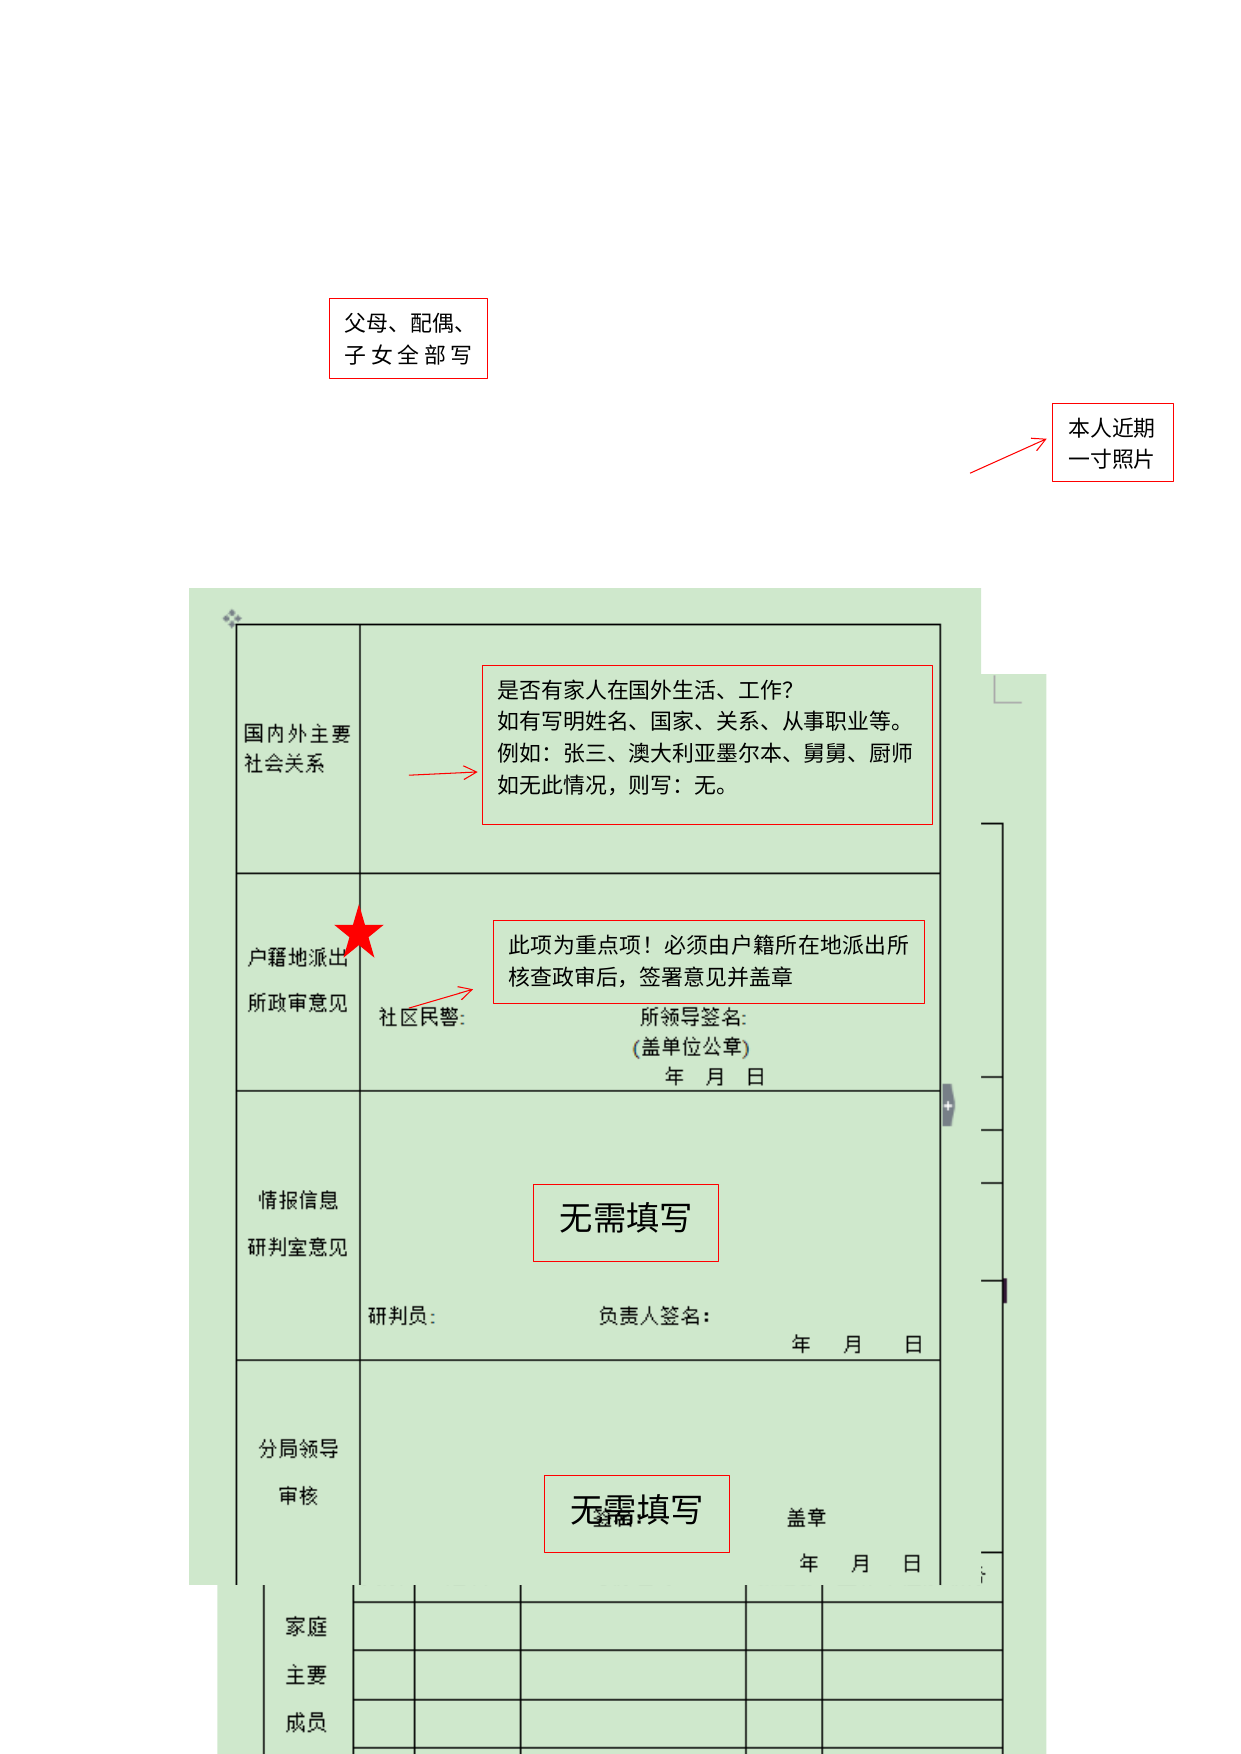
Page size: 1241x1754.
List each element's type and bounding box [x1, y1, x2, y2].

picture [189, 588, 1047, 1754]
